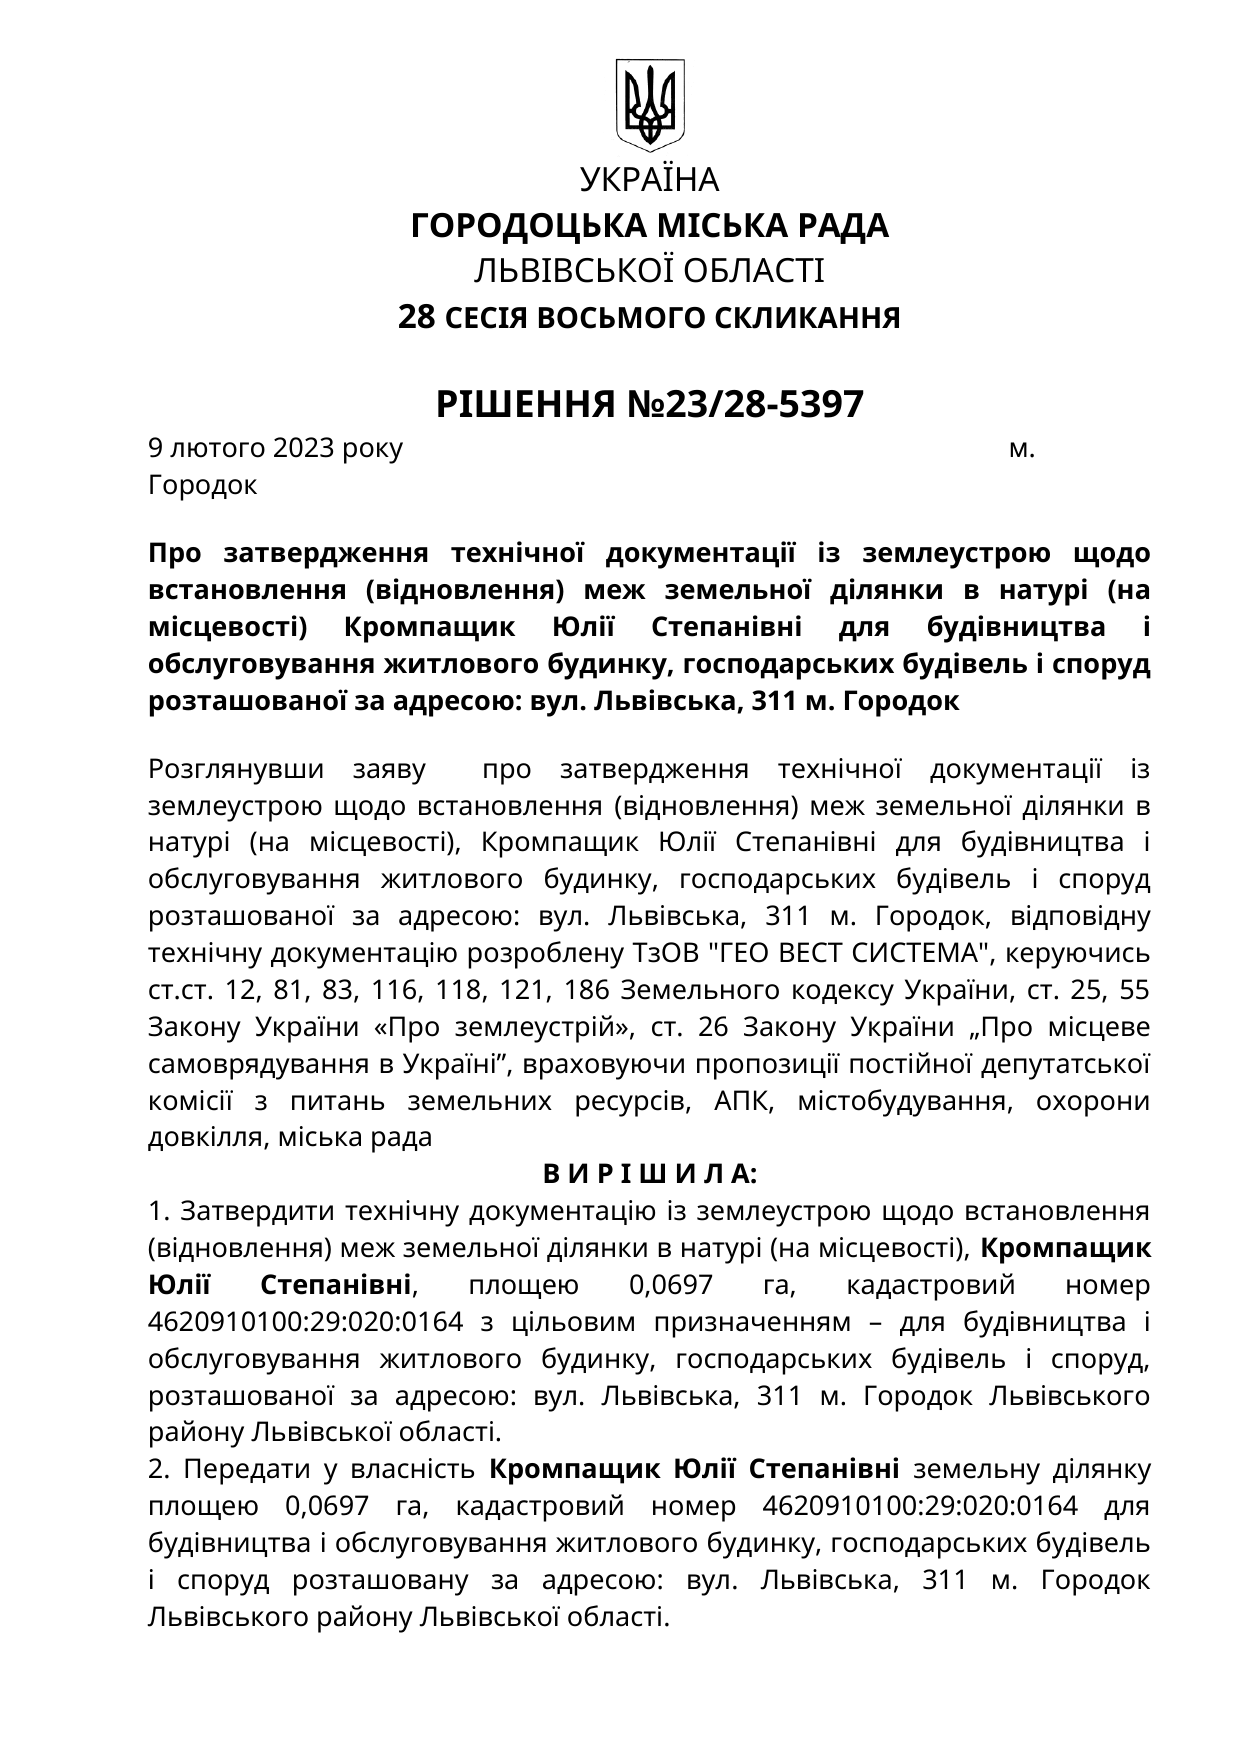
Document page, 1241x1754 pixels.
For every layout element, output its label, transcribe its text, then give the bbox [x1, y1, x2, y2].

text ГОРОДОЦЬКА МІСЬКА РАДА [148, 202, 1152, 247]
text 9 лютого 2023 року м. Городок [148, 429, 1152, 502]
text УКРАЇНА [148, 156, 1152, 202]
picture [603, 53, 696, 157]
text Про затвердження технічної документації із землеустрою щодо встановлення (відновлення) меж земельної ділянки в натурі (на місцевості) Кромпащик Юлії Степанівні для будівництва і обслуговування житлового будинку, господарських будівель і споруд розташованої за адресою: вул. Львівська, 311 м. Городок [148, 533, 1152, 718]
text Розглянувши заяву про затвердження технічної документації із землеустрою щодо встановлення (відновлення) меж земельної ділянки в натурі (на місцевості), Кромпащик Юлії Степанівні для будівництва і обслуговування житлового будинку, господарських будівель і споруд розташованої за адресою: вул. Львівська, 311 м. Городок, відповідну технічну документацію розроблену ТзОВ "ГЕО ВЕСТ СИСТЕМА", керуючись ст.ст. 12, 81, 83, 116, 118, 121, 186 Земельного кодексу України, ст. 25, 55 Закону України «Про землеустрій», ст. 26 Закону України „Про місцеве самоврядування в Україні”, враховуючи пропозиції постійної депутатської комісії з питань земельних ресурсів, АПК, містобудування, охорони довкілля, міська рада [148, 749, 1152, 1155]
text ЛЬВІВСЬКОЇ ОБЛАСТІ [148, 247, 1152, 292]
text 28 сесія восьмого скликання [148, 292, 1152, 338]
text В И Р І Ш И Л А: [148, 1155, 1152, 1192]
text 1. Затвердити технічну документацію із землеустрою щодо встановлення (відновлення) меж земельної ділянки в натурі (на місцевості), Кромпащик Юлії Степанівні, площею 0,0697 га, кадастровий номер 4620910100:29:020:0164 з цільовим призначенням – для будівництва і обслуговування житлового будинку, господарських будівель і споруд, розташованої за адресою: вул. Львівська, 311 м. Городок Львівського району Львівської області. [148, 1192, 1152, 1450]
text 2. Передати у власність Кромпащик Юлії Степанівні земельну ділянку площею 0,0697 га, кадастровий номер 4620910100:29:020:0164 для будівництва і обслуговування житлового будинку, господарських будівель і споруд розташовану за адресою: вул. Львівська, 311 м. Городок Львівського району Львівської області. [148, 1450, 1152, 1634]
text РІШЕННЯ №23/28-5397 [148, 378, 1152, 429]
